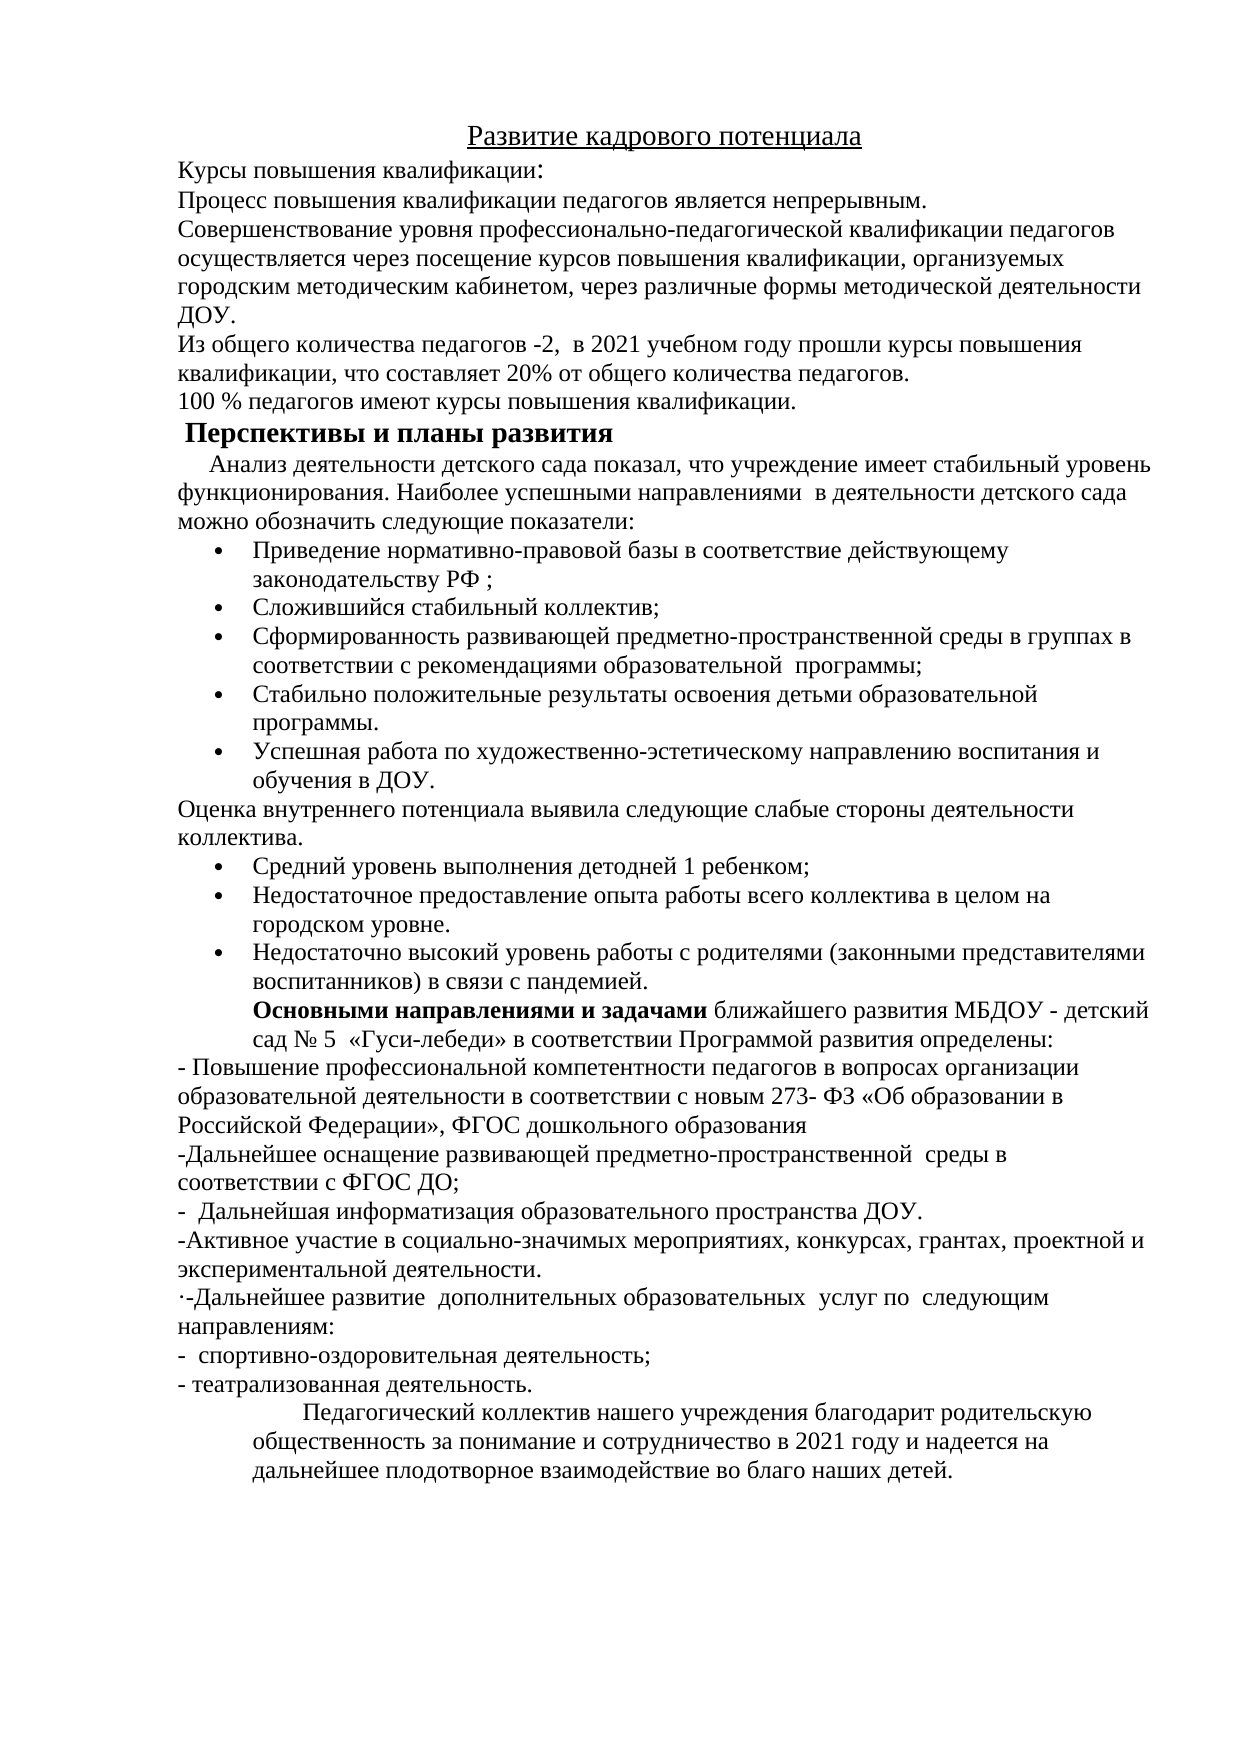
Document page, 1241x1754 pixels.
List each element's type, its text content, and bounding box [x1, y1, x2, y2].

text Развитие кадрового потенциала [177, 118, 1152, 152]
text -Активное участие в социально-значимых мероприятиях, конкурсах, грантах, проектной и экспериментальной деятельности. [177, 1225, 1152, 1282]
list Приведение нормативно-правовой базы в соответствие действующему законодательству РФ ; [215, 535, 1152, 592]
list Недостаточное предоставление опыта работы всего коллектива в целом на городском уровне. [215, 880, 1152, 937]
text Оценка внутреннего потенциала выявила следующие слабые стороны деятельности коллектива. [177, 794, 1152, 851]
text Курсы повышения квалификации: [177, 152, 1152, 185]
text Педагогический коллектив нашего учреждения благодарит родительскую общественность за понимание и сотрудничество в 2021 году и надеется на дальнейшее плодотворное взаимодействие во благо наших детей. [252, 1397, 1152, 1484]
text Анализ деятельности детского сада показал, что учреждение имеет стабильный уровень функционирования. Наиболее успешными направлениями в деятельности детского сада можно обозначить следующие показатели: [177, 449, 1152, 535]
text ·-Дальнейшее развитие дополнительных образовательных услуг по следующим направлениям: [177, 1282, 1152, 1340]
text Основными направлениями и задачами ближайшего развития МБДОУ - детский сад № 5 «Гуси-лебеди» в соответствии Программой развития определены: [252, 995, 1152, 1052]
text - спортивно-оздоровительная деятельность; [177, 1340, 1152, 1369]
list Сложившийся стабильный коллектив; [215, 592, 1152, 621]
list Недостаточно высокий уровень работы с родителями (законными представителями воспитанников) в связи с пандемией. [215, 937, 1152, 995]
list Сформированность развивающей предметно-пространственной среды в группах в соответствии с рекомендациями образовательной программы; [215, 621, 1152, 679]
text - театрализованная деятельность. [177, 1369, 1152, 1397]
text Из общего количества педагогов -2, в 2021 учебном году прошли курсы повышения квалификации, что составляет 20% от общего количества педагогов. [177, 329, 1152, 386]
text Перспективы и планы развития [177, 415, 1152, 449]
list Успешная работа по художественно-эстетическому направлению воспитания и обучения в ДОУ. [215, 736, 1152, 794]
text -Дальнейшее оснащение развивающей предметно-пространственной среды в соответствии с ФГОС ДО; [177, 1139, 1152, 1196]
text Процесс повышения квалификации педагогов является непрерывным. [177, 185, 1152, 214]
text Совершенствование уровня профессионально-педагогической квалификации педагогов осуществляется через посещение курсов повышения квалификации, организуемых городским методическим кабинетом, через различные формы методической деятельности ДОУ. [177, 214, 1152, 329]
list Стабильно положительные результаты освоения детьми образовательной программы. [215, 679, 1152, 736]
list Средний уровень выполнения детодней 1 ребенком; [215, 851, 1152, 880]
text 100 % педагогов имеют курсы повышения квалификации. [177, 386, 1152, 415]
text - Дальнейшая информатизация образовательного пространства ДОУ. [177, 1196, 1152, 1225]
text - Повышение профессиональной компетентности педагогов в вопросах организации образовательной деятельности в соответствии с новым 273- ФЗ «Об образовании в Российской Федерации», ФГОС дошкольного образования [177, 1052, 1152, 1139]
